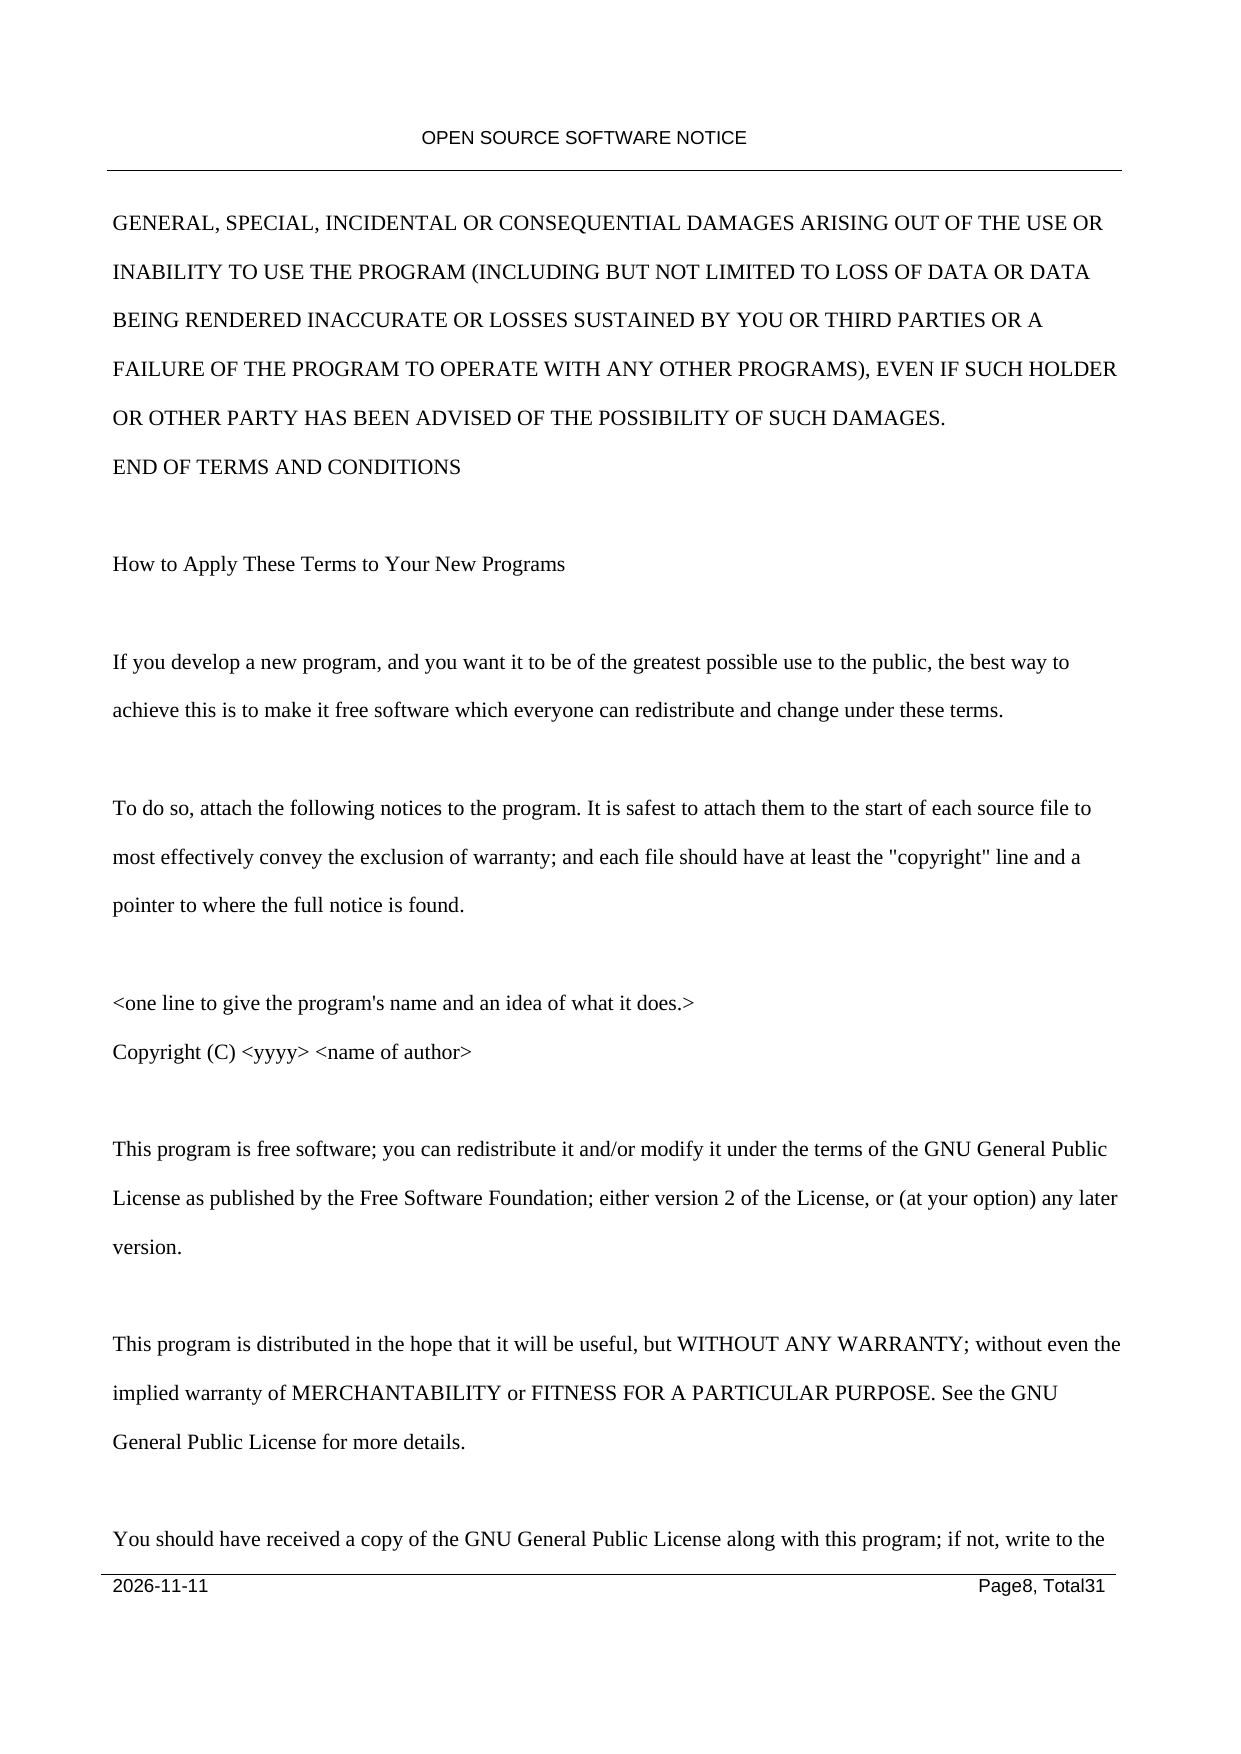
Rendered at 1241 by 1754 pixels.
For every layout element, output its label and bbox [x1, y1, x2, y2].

text [112, 206, 1128, 1555]
